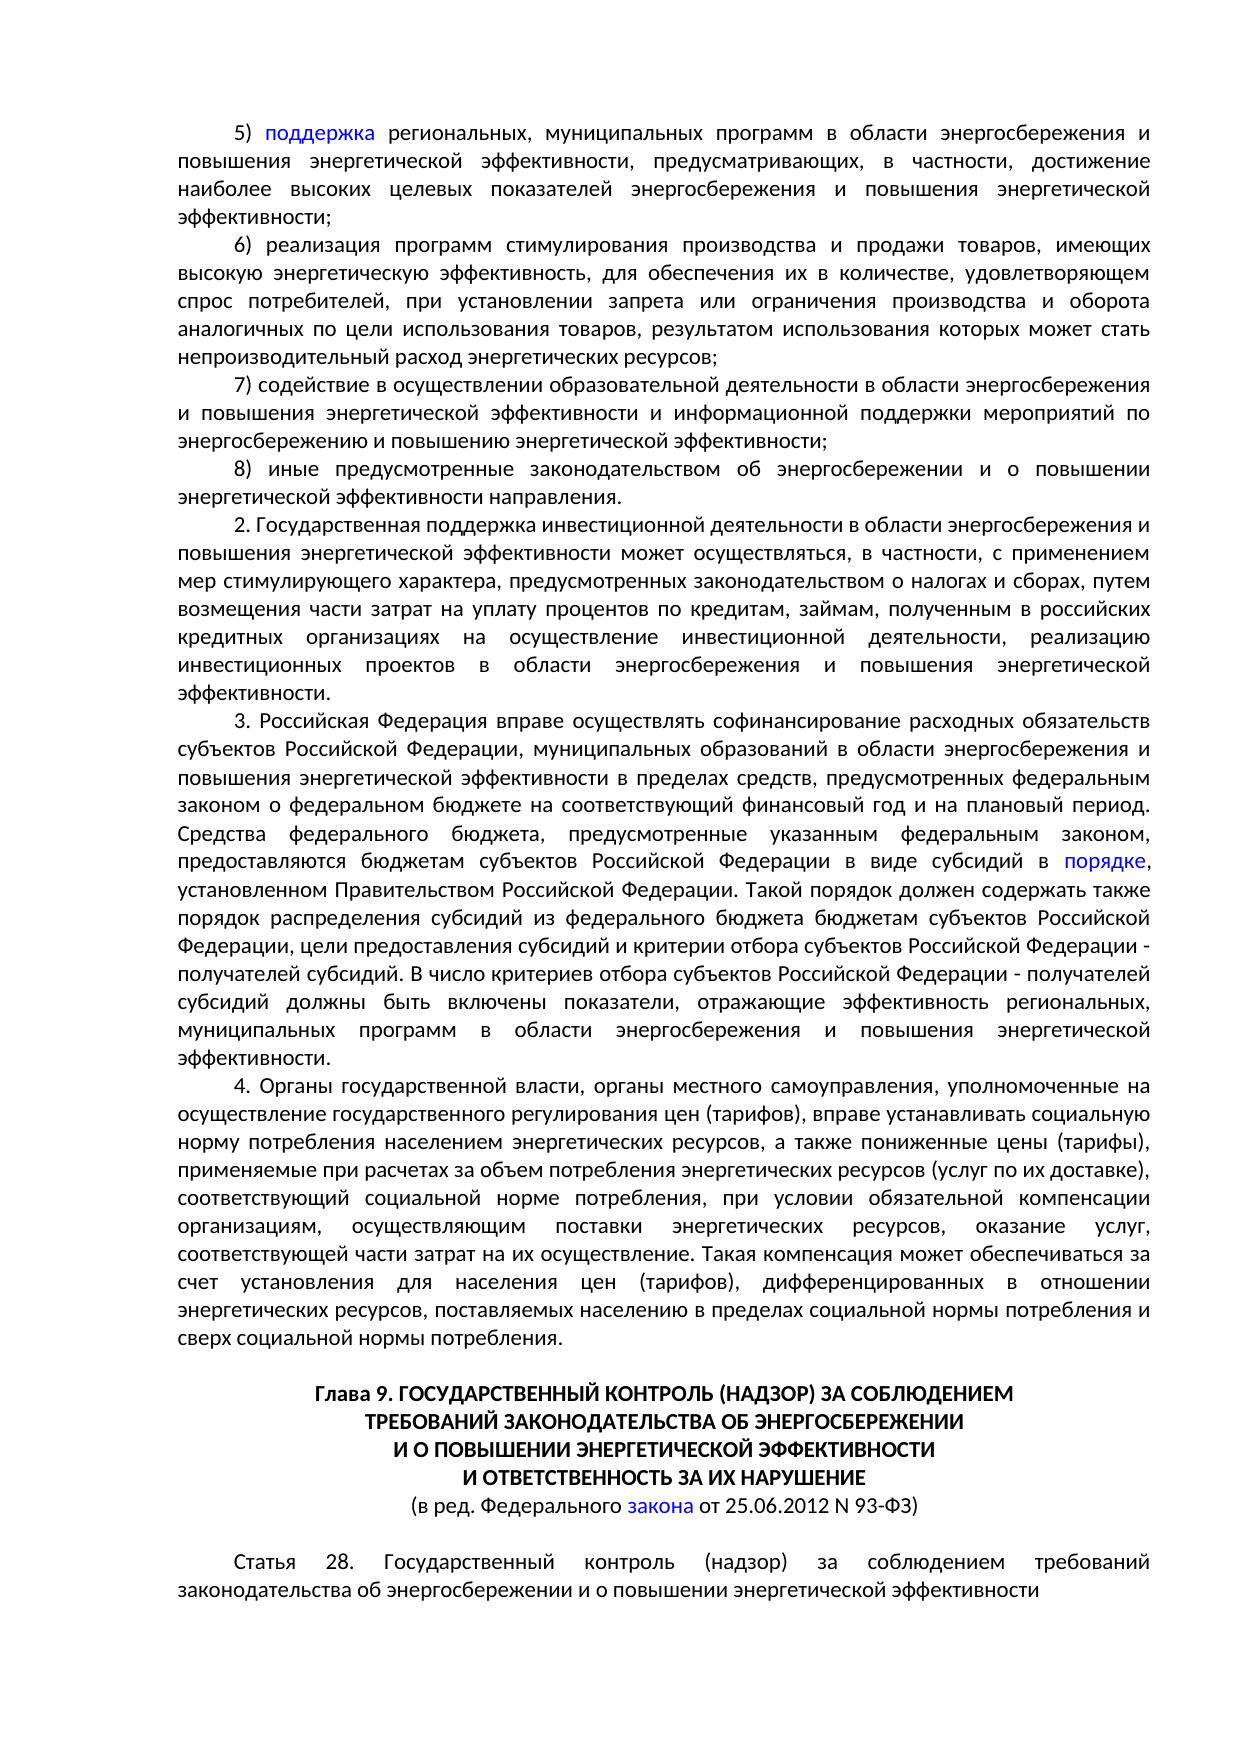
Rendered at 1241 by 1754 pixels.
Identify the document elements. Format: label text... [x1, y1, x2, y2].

text 4. Органы государственной власти, органы местного самоуправления, уполномоченные на осуществление государственного регулирования цен (тарифов), вправе устанавливать социальную норму потребления населением энергетических ресурсов, а также пониженные цены (тарифы), применяемые при расчетах за объем потребления энергетических ресурсов (услуг по их доставке), соответствующий социальной норме потребления, при условии обязательной компенсации организациям, осуществляющим поставки энергетических ресурсов, оказание услуг, соответствующей части затрат на их осуществление. Такая компенсация может обеспечиваться за счет установления для населения цен (тарифов), дифференцированных в отношении энергетических ресурсов, поставляемых населению в пределах социальной нормы потребления и сверх социальной нормы потребления. [177, 1071, 1152, 1351]
text 2. Государственная поддержка инвестиционной деятельности в области энергосбережения и повышения энергетической эффективности может осуществляться, в частности, с применением мер стимулирующего характера, предусмотренных законодательством о налогах и сборах, путем возмещения части затрат на уплату процентов по кредитам, займам, полученным в российских кредитных организациях на осуществление инвестиционной деятельности, реализацию инвестиционных проектов в области энергосбережения и повышения энергетической эффективности. [177, 510, 1152, 707]
text 6) реализация программ стимулирования производства и продажи товаров, имеющих высокую энергетическую эффективность, для обеспечения их в количестве, удовлетворяющем спрос потребителей, при установлении запрета или ограничения производства и оборота аналогичных по цели использования товаров, результатом использования которых может стать непроизводительный расход энергетических ресурсов; [177, 230, 1152, 370]
text И О ПОВЫШЕНИИ ЭНЕРГЕТИЧЕСКОЙ ЭФФЕКТИВНОСТИ [177, 1435, 1152, 1463]
text 8) иные предусмотренные законодательством об энергосбережении и о повышении энергетической эффективности направления. [177, 454, 1152, 510]
text 5) поддержка региональных, муниципальных программ в области энергосбережения и повышения энергетической эффективности, предусматривающих, в частности, достижение наиболее высоких целевых показателей энергосбережения и повышения энергетической эффективности; [177, 118, 1152, 230]
text ТРЕБОВАНИЙ ЗАКОНОДАТЕЛЬСТВА ОБ ЭНЕРГОСБЕРЕЖЕНИИ [177, 1407, 1152, 1435]
text Статья 28. Государственный контроль (надзор) за соблюдением требований законодательства об энергосбережении и о повышении энергетической эффективности [177, 1547, 1152, 1603]
text 3. Российская Федерация вправе осуществлять софинансирование расходных обязательств субъектов Российской Федерации, муниципальных образований в области энергосбережения и повышения энергетической эффективности в пределах средств, предусмотренных федеральным законом о федеральном бюджете на соответствующий финансовый год и на плановый период. Средства федерального бюджета, предусмотренные указанным федеральным законом, предоставляются бюджетам субъектов Российской Федерации в виде субсидий в порядке, установленном Правительством Российской Федерации. Такой порядок должен содержать также порядок распределения субсидий из федерального бюджета бюджетам субъектов Российской Федерации, цели предоставления субсидий и критерии отбора субъектов Российской Федерации - получателей субсидий. В число критериев отбора субъектов Российской Федерации - получателей субсидий должны быть включены показатели, отражающие эффективность региональных, муниципальных программ в области энергосбережения и повышения энергетической эффективности. [177, 707, 1152, 1071]
text Глава 9. ГОСУДАРСТВЕННЫЙ КОНТРОЛЬ (НАДЗОР) ЗА СОБЛЮДЕНИЕМ [177, 1379, 1152, 1407]
text 7) содействие в осуществлении образовательной деятельности в области энергосбережения и повышения энергетической эффективности и информационной поддержки мероприятий по энергосбережению и повышению энергетической эффективности; [177, 370, 1152, 454]
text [177, 1491, 1152, 1519]
text И ОТВЕТСТВЕННОСТЬ ЗА ИХ НАРУШЕНИЕ [177, 1463, 1152, 1491]
